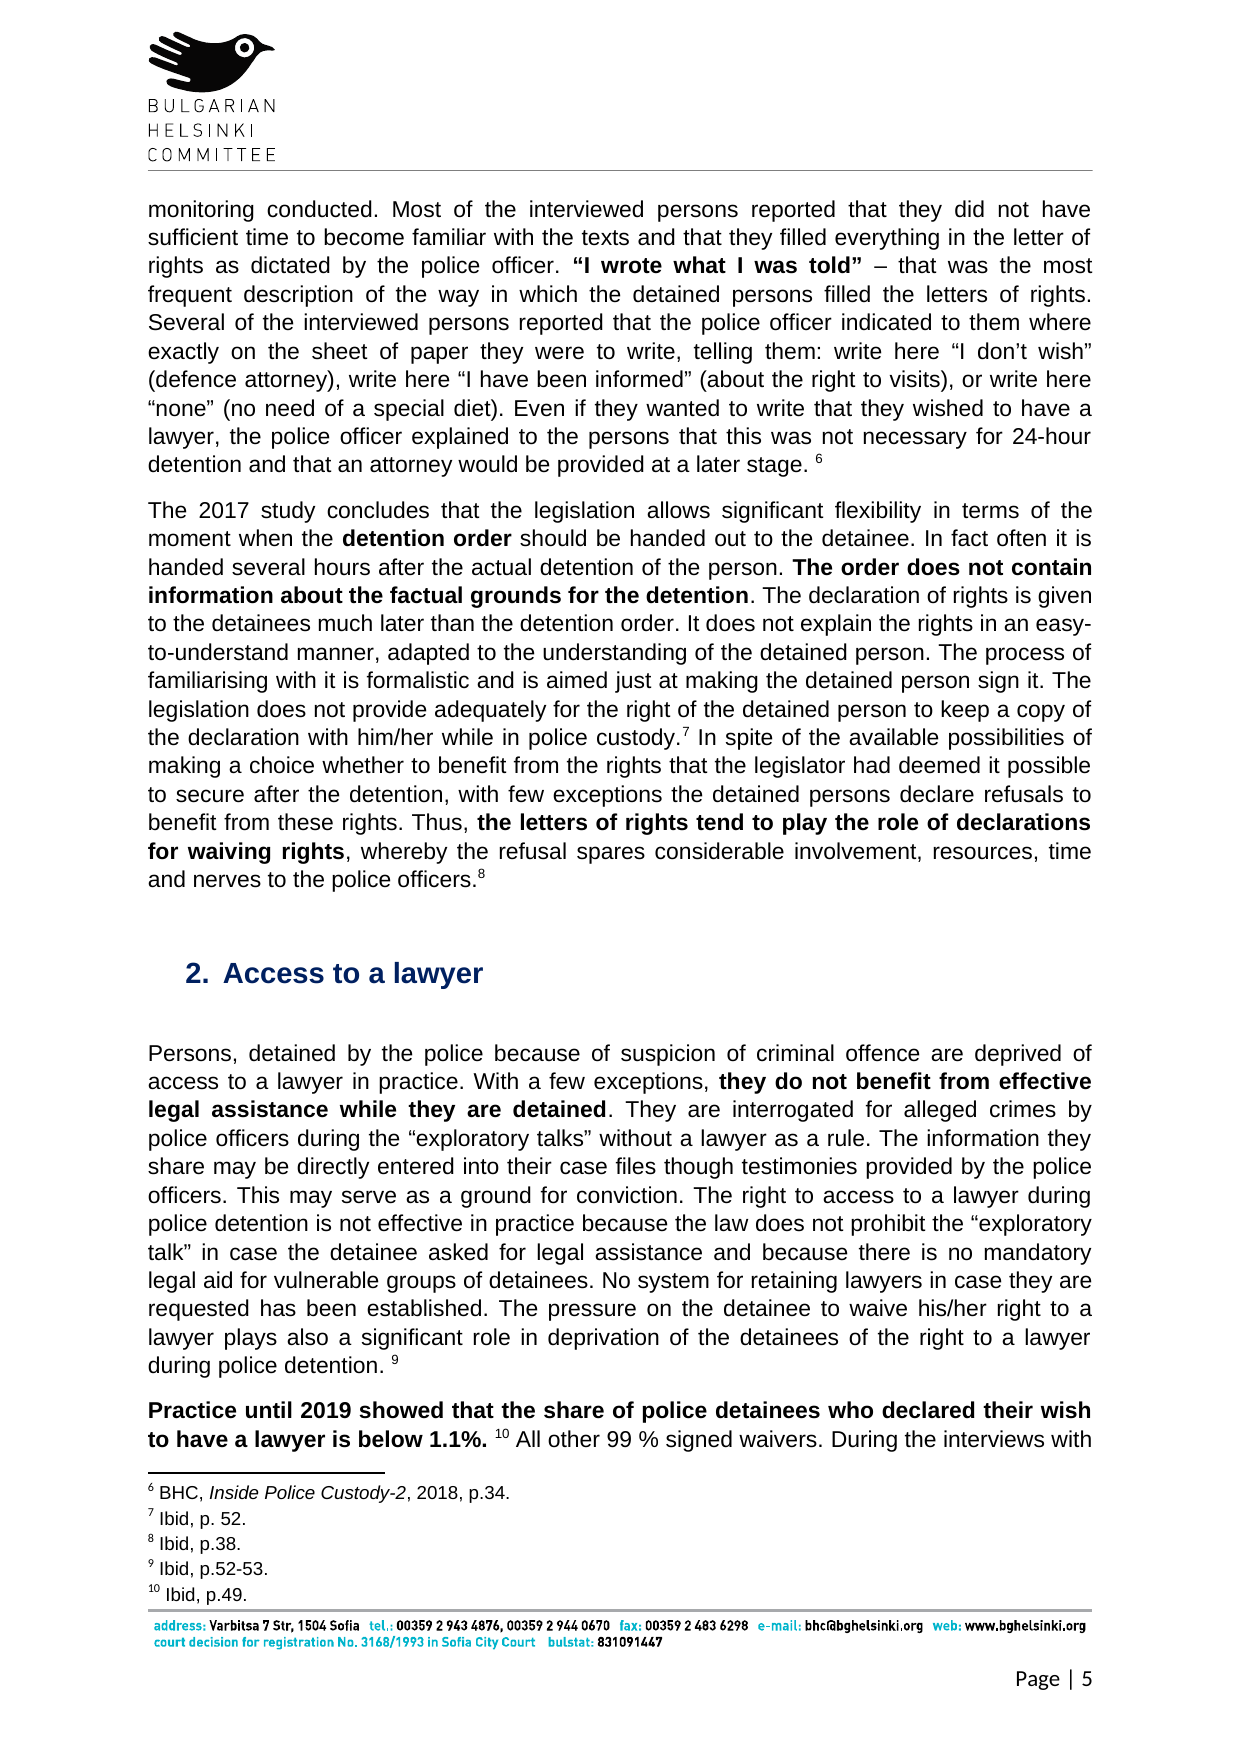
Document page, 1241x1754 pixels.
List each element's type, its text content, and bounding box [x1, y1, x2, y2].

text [148, 196, 1093, 478]
text The 2017 study concludes that the legislation allows significant flexibility in terms of the moment when the detention order should be handed out to the detainee. In fact often it is handed several hours after the actual detention of the person. The order does not contain information about the factual grounds for the detention. The declaration of rights is given to the detainees much later than the detention order. It does not explain the rights in an easy-to-understand manner, adapted to the understanding of the detained person. The process of familiarising with it is formalistic and is aimed just at making the detained person sign it. The legislation does not provide adequately for the right of the detained person to keep a copy of the declaration with him/her while in police custody. In spite of the available possibilities of making a choice whether to benefit from the rights that the legislator had deemed it possible to secure after the detention, with few exceptions the detained persons declare refusals to benefit from these rights. Thus, the letters of rights tend to play the role of declarations for waiving rights, whereby the refusal spares considerable involvement, resources, time and nerves to the police officers. [148, 497, 1093, 893]
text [148, 1397, 1093, 1452]
text Persons, detained by the police because of suspicion of criminal offence are deprived of access to a lawyer in practice. With a few exceptions, they do not benefit from effective legal assistance while they are detained. They are interrogated for alleged crimes by police officers during the “exploratory talks” without a lawyer as a rule. The information they share may be directly entered into their case files though testimonies provided by the police officers. This may serve as a ground for conviction. The right to access to a lawyer during police detention is not effective in practice because the law does not prohibit the “exploratory talk” in case the detainee asked for legal assistance and because there is no mandatory legal aid for vulnerable groups of detainees. No system for retaining lawyers in case they are requested has been established. The pressure on the detainee to waive his/her right to a lawyer plays also a significant role in deprivation of the detainees of the right to a lawyer during police detention. [148, 1039, 1093, 1379]
subtitle Access to a lawyer [185, 956, 1093, 990]
